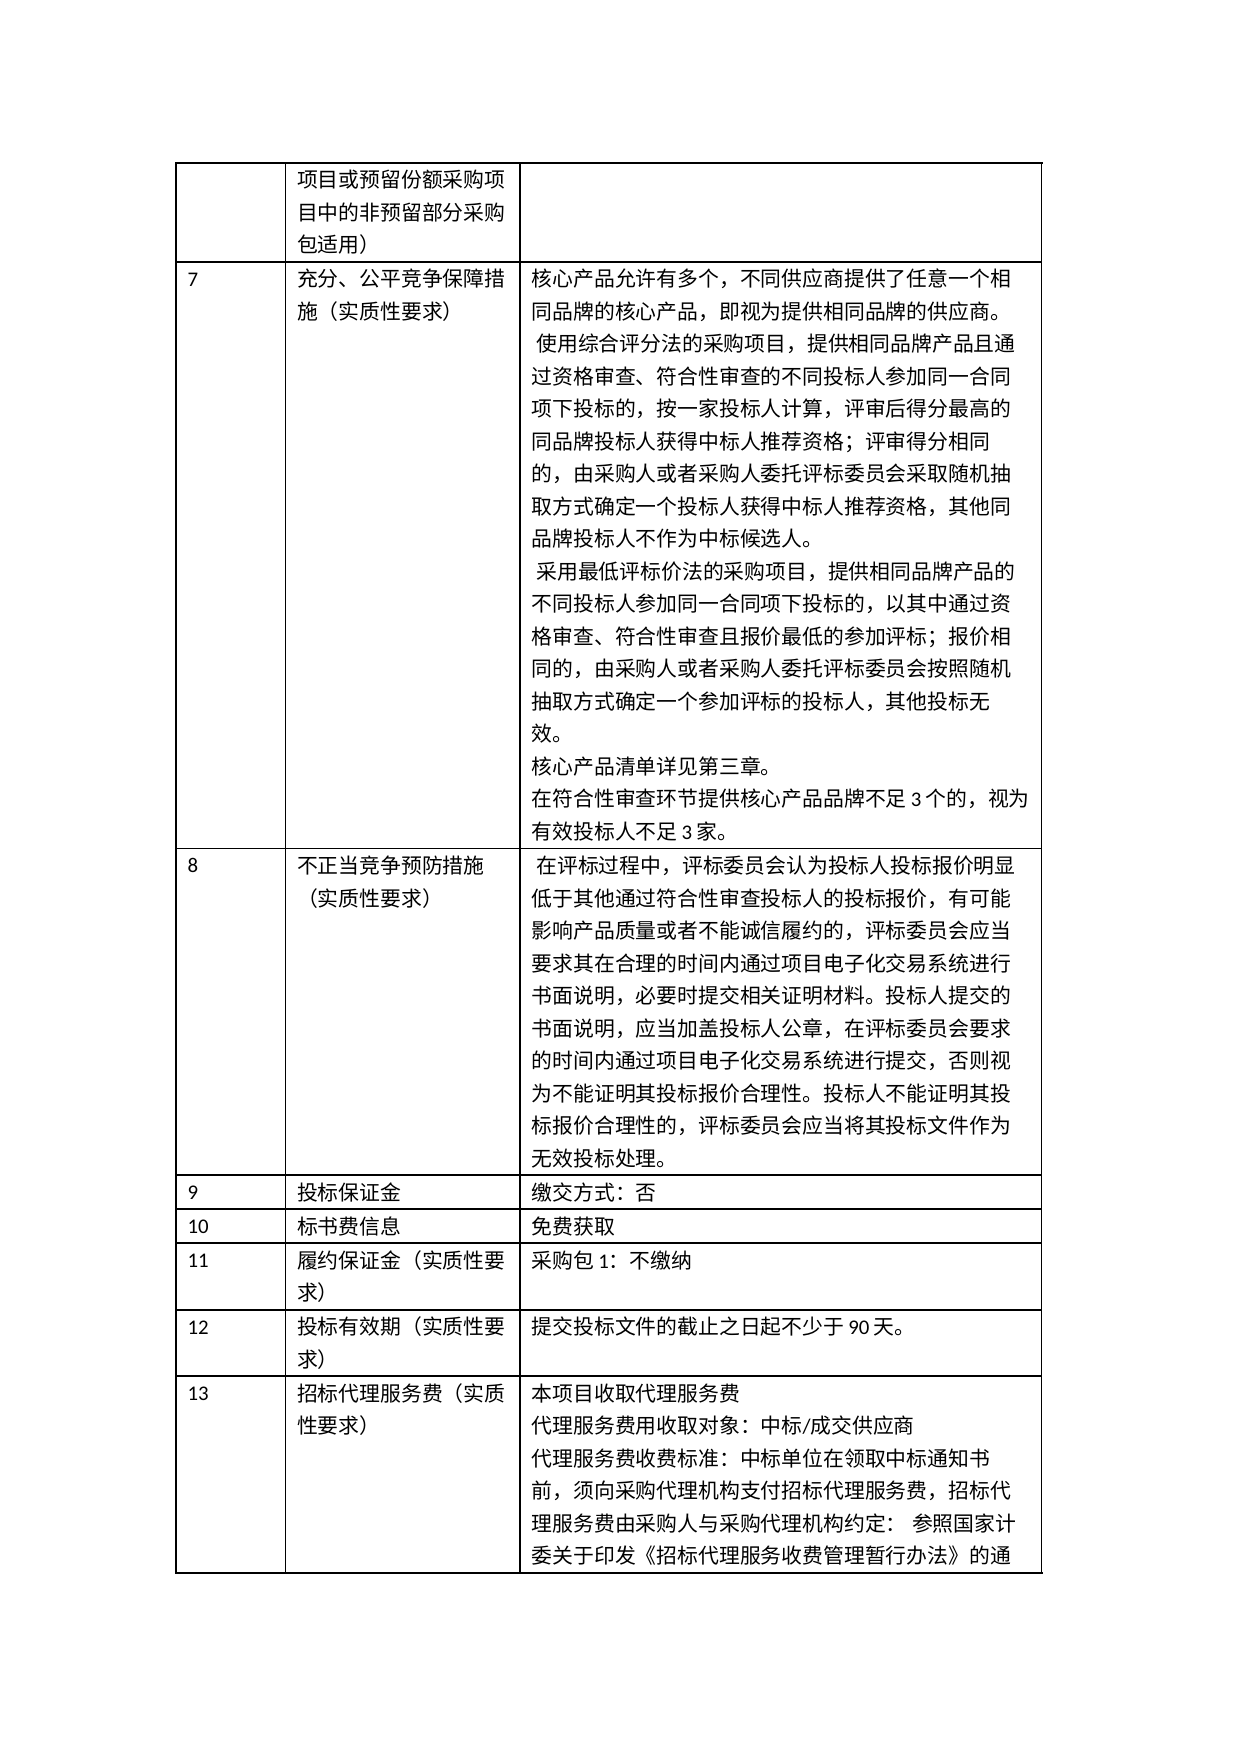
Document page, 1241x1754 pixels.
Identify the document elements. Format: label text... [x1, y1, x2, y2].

table_cell 履约保证金（实质性要求） [286, 1244, 519, 1309]
table_cell 10 [177, 1210, 285, 1242]
table_cell 投标有效期（实质性要求） [286, 1311, 519, 1375]
table_cell 标书费信息 [286, 1210, 519, 1242]
table_cell 免费获取 [521, 1210, 1041, 1242]
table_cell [521, 164, 1041, 261]
table_cell 采购包1：不缴纳 [521, 1244, 1041, 1309]
table_cell 充分、公平竞争保障措施（实质性要求） [286, 263, 519, 848]
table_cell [286, 164, 519, 261]
table_cell 缴交方式：否 [521, 1176, 1041, 1208]
table_cell 13 [177, 1377, 285, 1572]
table_cell 在评标过程中，评标委员会认为投标人投标报价明显低于其他通过符合性审查投标人的投标报价，有可能影响产品质量或者不能诚信履约的，评标委员会应当要求其在合理的时间内通过项目电子化交易系统进行书面说明，必要时提交相关证明材料。投标人提交的书面说明，应当加盖投标人公章，在评标委员会要求的时间内通过项目电子化交易系统进行提交，否则视为不能证明其投标报价合理性。投标人不能证明其投标报价合理性的，评标委员会应当将其投标文件作为无效投标处理。 [521, 849, 1041, 1174]
table_cell 7 [177, 263, 285, 848]
table_cell 11 [177, 1244, 285, 1309]
table_cell 不正当竞争预防措施（实质性要求） [286, 849, 519, 1174]
table_cell 6 [177, 164, 285, 261]
table_cell 核心产品允许有多个，不同供应商提供了任意一个相同品牌的核心产品，即视为提供相同品牌的供应商。 使用综合评分法的采购项目，提供相同品牌产品且通过资格审查、符合性审查的不同投标人参加同一合同项下投标的，按一家投标人计算，评审后得分最高的同品牌投标人获得中标人推荐资格；评审得分相同的，由采购人或者采购人委托评标委员会采取随机抽取方式确定一个投标人获得中标人推荐资格，其他同品牌投标人不作为中标候选人。 采用最低评标价法的采购项目，提供相同品牌产品的不同投标人参加同一合同项下投标的，以其中通过资格审查、符合性审查且报价最低的参加评标；报价相同的，由采购人或者采购人委托评标委员会按照随机抽取方式确定一个参加评标的投标人，其他投标无效。 核心产品清单详见第三章。 在符合性审查环节提供核心产品品牌不足3个的，视为有效投标人不足3家。 [521, 263, 1041, 848]
table_cell 招标代理服务费（实质性要求） [286, 1377, 519, 1572]
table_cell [521, 1377, 1041, 1572]
table_cell 9 [177, 1176, 285, 1208]
table_cell 提交投标文件的截止之日起不少于90天。 [521, 1311, 1041, 1375]
table_cell 8 [177, 849, 285, 1174]
table_cell 投标保证金 [286, 1176, 519, 1208]
table_cell 12 [177, 1311, 285, 1375]
